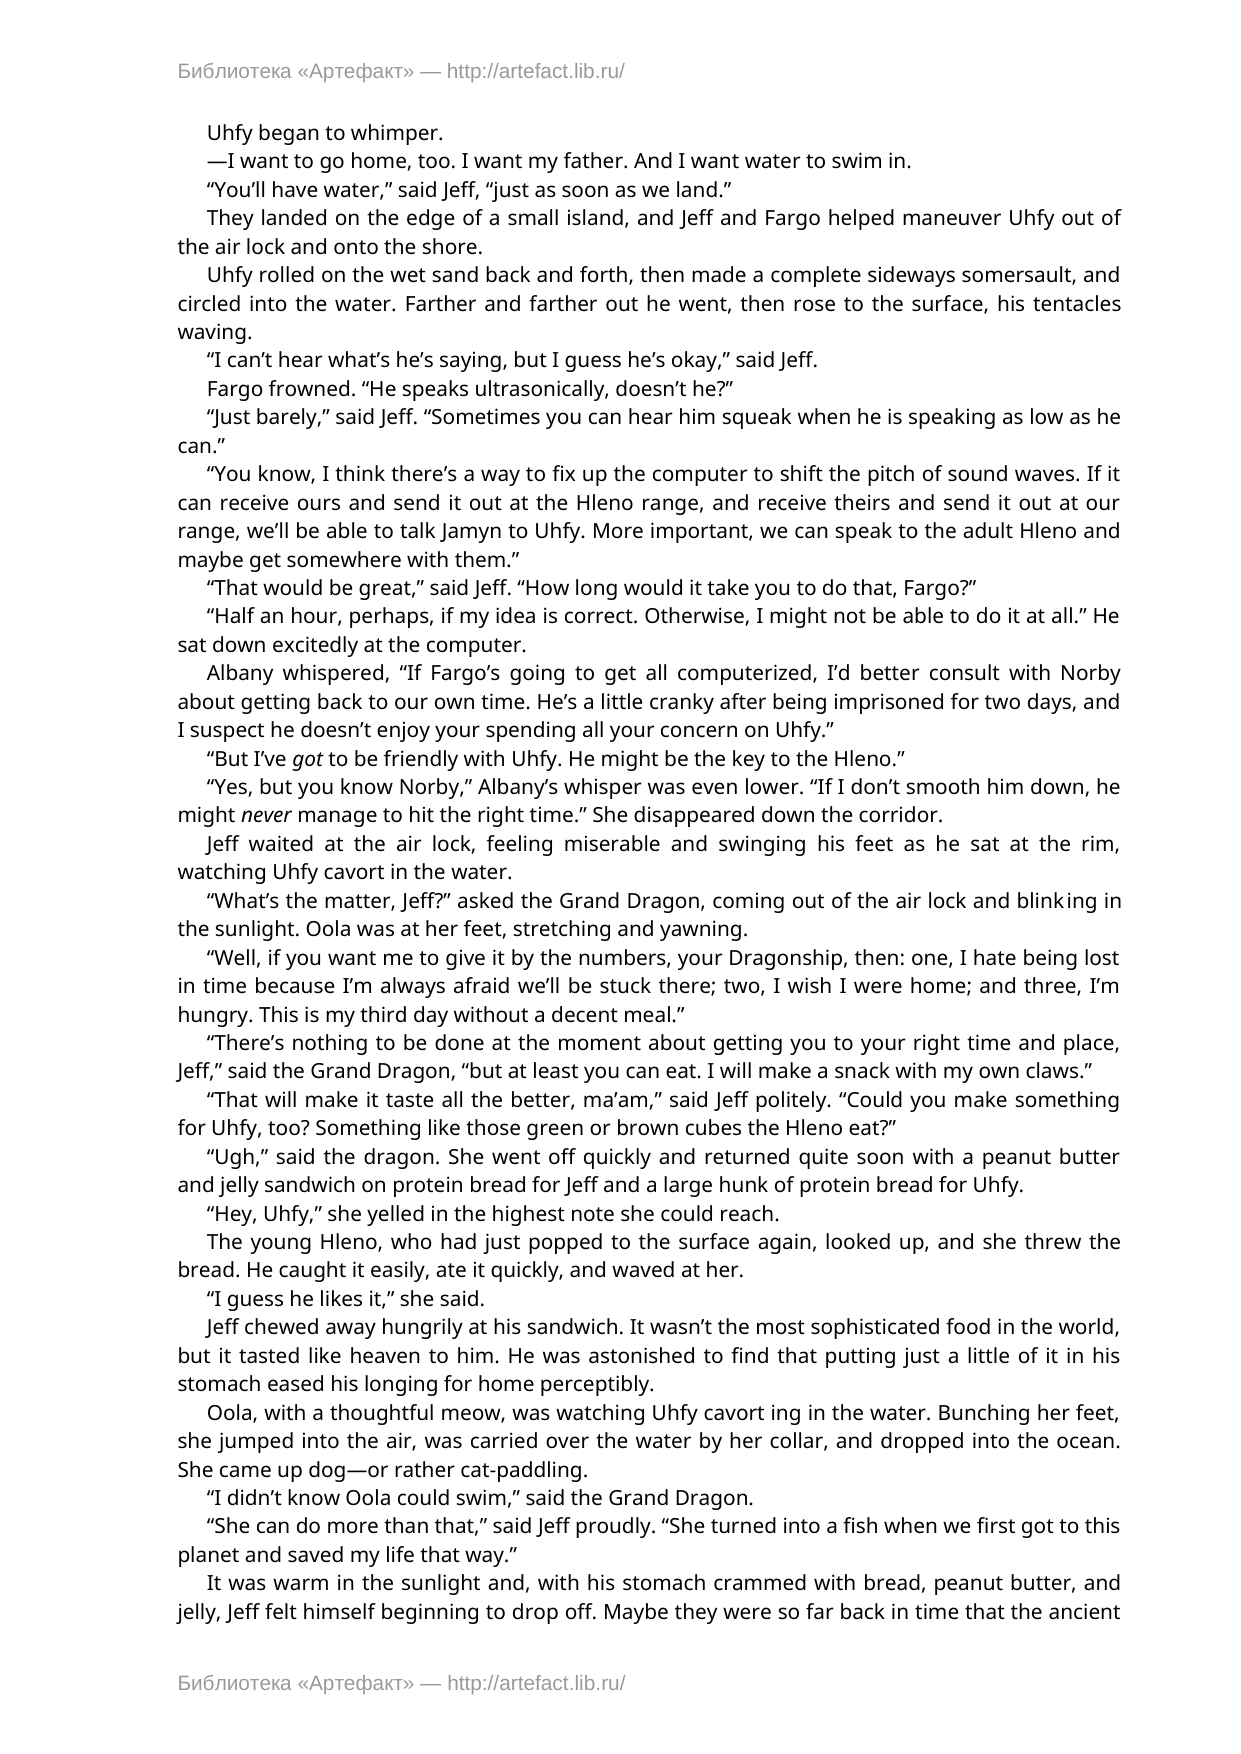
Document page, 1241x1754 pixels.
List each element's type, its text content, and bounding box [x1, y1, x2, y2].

text “You know, I think there’s a way to fix up the computer to shift the pitch of sound waves. If it can receive ours and send it out at the Hleno range, and receive theirs and send it out at our range, we’ll be able to talk Jamyn to Uhfy. More important, we can speak to the adult Hleno and maybe get somewhere with them.” [177, 459, 1122, 573]
text “I can’t hear what’s he’s saying, but I guess he’s okay,” said Jeff. [177, 346, 1122, 374]
text “Half an hour, perhaps, if my idea is correct. Otherwise, I might not be able to do it at all.” He sat down excitedly at the computer. [177, 602, 1122, 658]
text The young Hleno, who had just popped to the surface again, looked up, and she threw the bread. He caught it easily, ate it quickly, and waved at her. [177, 1227, 1122, 1284]
text “I didn’t know Oola could swim,” said the Grand Dragon. [177, 1483, 1122, 1512]
text “Well, if you want me to give it by the numbers, your Dragonship, then: one, I hate being lost in time because I’m always afraid we’ll be stuck there; two, I wish I were home; and three, I’m hungry. This is my third day without a decent meal.” [177, 943, 1122, 1028]
text “She can do more than that,” said Jeff proudly. “She turned into a fish when we first got to this planet and saved my life that way.” [177, 1512, 1122, 1568]
text “What’s the matter, Jeff?” asked the Grand Dragon, coming out of the air lock and blinking in the sunlight. Oola was at her feet, stretching and yawning. [177, 886, 1122, 943]
text Uhfy began to whimper. [177, 118, 1122, 147]
text Oola, with a thoughtful meow, was watching Uhfy cavort ing in the water. Bunching her feet, she jumped into the air, was carried over the water by her collar, and dropped into the ocean. She came up dog—or rather cat-paddling. [177, 1398, 1122, 1483]
text Jeff waited at the air lock, feeling miserable and swinging his feet as he sat at the rim, watching Uhfy cavort in the water. [177, 829, 1122, 886]
text Jeff chewed away hungrily at his sandwich. It wasn’t the most sophisticated food in the world, but it tasted like heaven to him. He was astonished to find that putting just a little of it in his stomach eased his longing for home perceptibly. [177, 1312, 1122, 1398]
text “Ugh,” said the dragon. She went off quickly and returned quite soon with a peanut butter and jelly sandwich on protein bread for Jeff and a large hunk of protein bread for Uhfy. [177, 1142, 1122, 1199]
text “You’ll have water,” said Jeff, “just as soon as we land.” [177, 175, 1122, 203]
text “Hey, Uhfy,” she yelled in the highest note she could reach. [177, 1199, 1122, 1227]
text “But I’ve got to be friendly with Uhfy. He might be the key to the Hleno.” [177, 744, 1122, 772]
text They landed on the edge of a small island, and Jeff and Fargo helped maneuver Uhfy out of the air lock and onto the shore. [177, 203, 1122, 260]
text “Yes, but you know Norby,” Albany’s whisper was even lower. “If I don’t smooth him down, he might never manage to hit the right time.” She disappeared down the corridor. [177, 772, 1122, 829]
text “There’s nothing to be done at the moment about getting you to your right time and place, Jeff,” said the Grand Dragon, “but at least you can eat. I will make a snack with my own claws.” [177, 1028, 1122, 1085]
text “Just barely,” said Jeff. “Sometimes you can hear him squeak when he is speaking as low as he can.” [177, 402, 1122, 459]
text “That would be great,” said Jeff. “How long would it take you to do that, Fargo?” [177, 573, 1122, 602]
text Uhfy rolled on the wet sand back and forth, then made a complete sideways somersault, and circled into the water. Farther and farther out he went, then rose to the surface, his tentacles waving. [177, 260, 1122, 346]
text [177, 1568, 1122, 1625]
text —I want to go home, too. I want my father. And I want water to swim in. [177, 147, 1122, 175]
text “I guess he likes it,” she said. [177, 1284, 1122, 1312]
text Albany whispered, “If Fargo’s going to get all computerized, I’d better consult with Norby about getting back to our own time. He’s a little cranky after being imprisoned for two days, and I suspect he doesn’t enjoy your spending all your concern on Uhfy.” [177, 658, 1122, 744]
text “That will make it taste all the better, ma’am,” said Jeff politely. “Could you make something for Uhfy, too? Something like those green or brown cubes the Hleno eat?” [177, 1085, 1122, 1142]
text Fargo frowned. “He speaks ultrasonically, doesn’t he?” [177, 374, 1122, 402]
